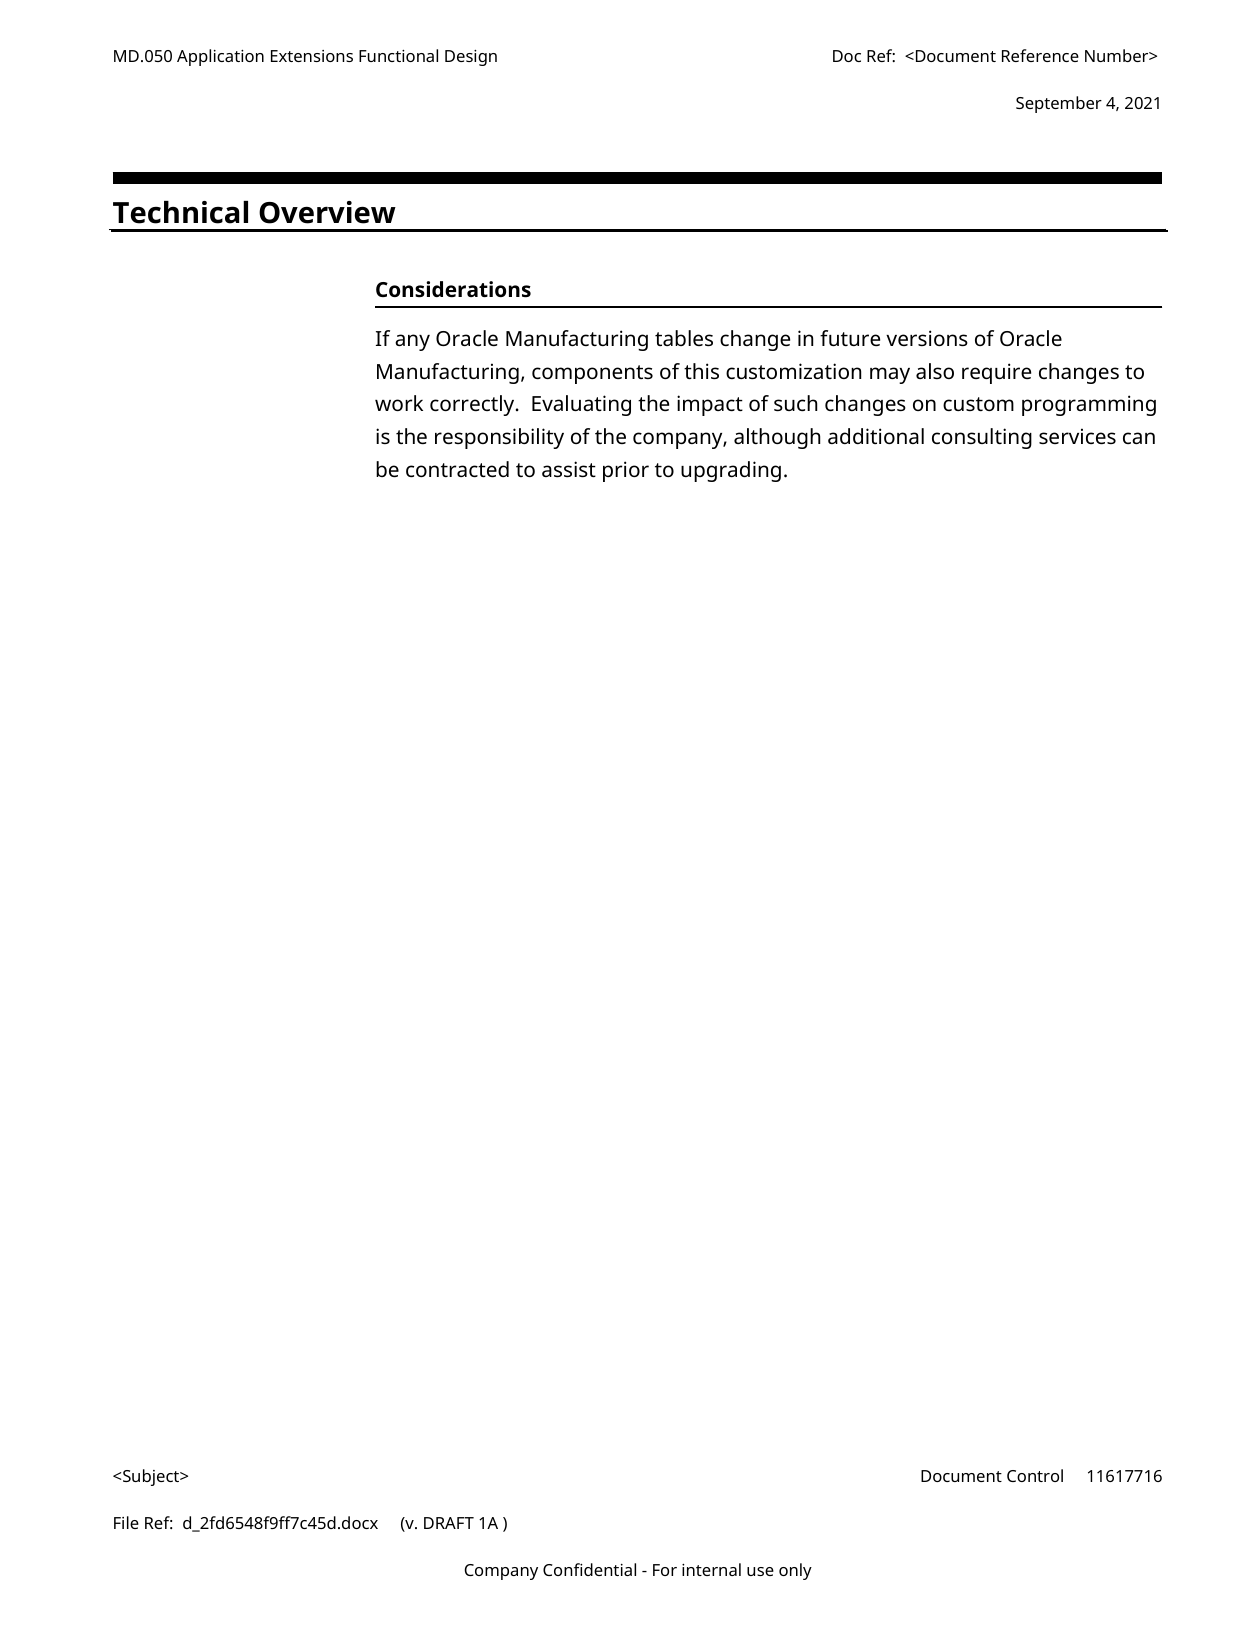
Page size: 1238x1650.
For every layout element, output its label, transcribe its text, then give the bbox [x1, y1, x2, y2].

text If any Oracle Manufacturing tables change in future versions of Oracle Manufacturing, components of this customization may also require changes to work correctly. Evaluating the impact of such changes on custom programming is the responsibility of the company, although additional consulting services can be contracted to assist prior to upgrading. [375, 324, 1162, 483]
subtitle Technical Overview [112, 173, 1162, 229]
subtitle Considerations [375, 276, 1162, 306]
